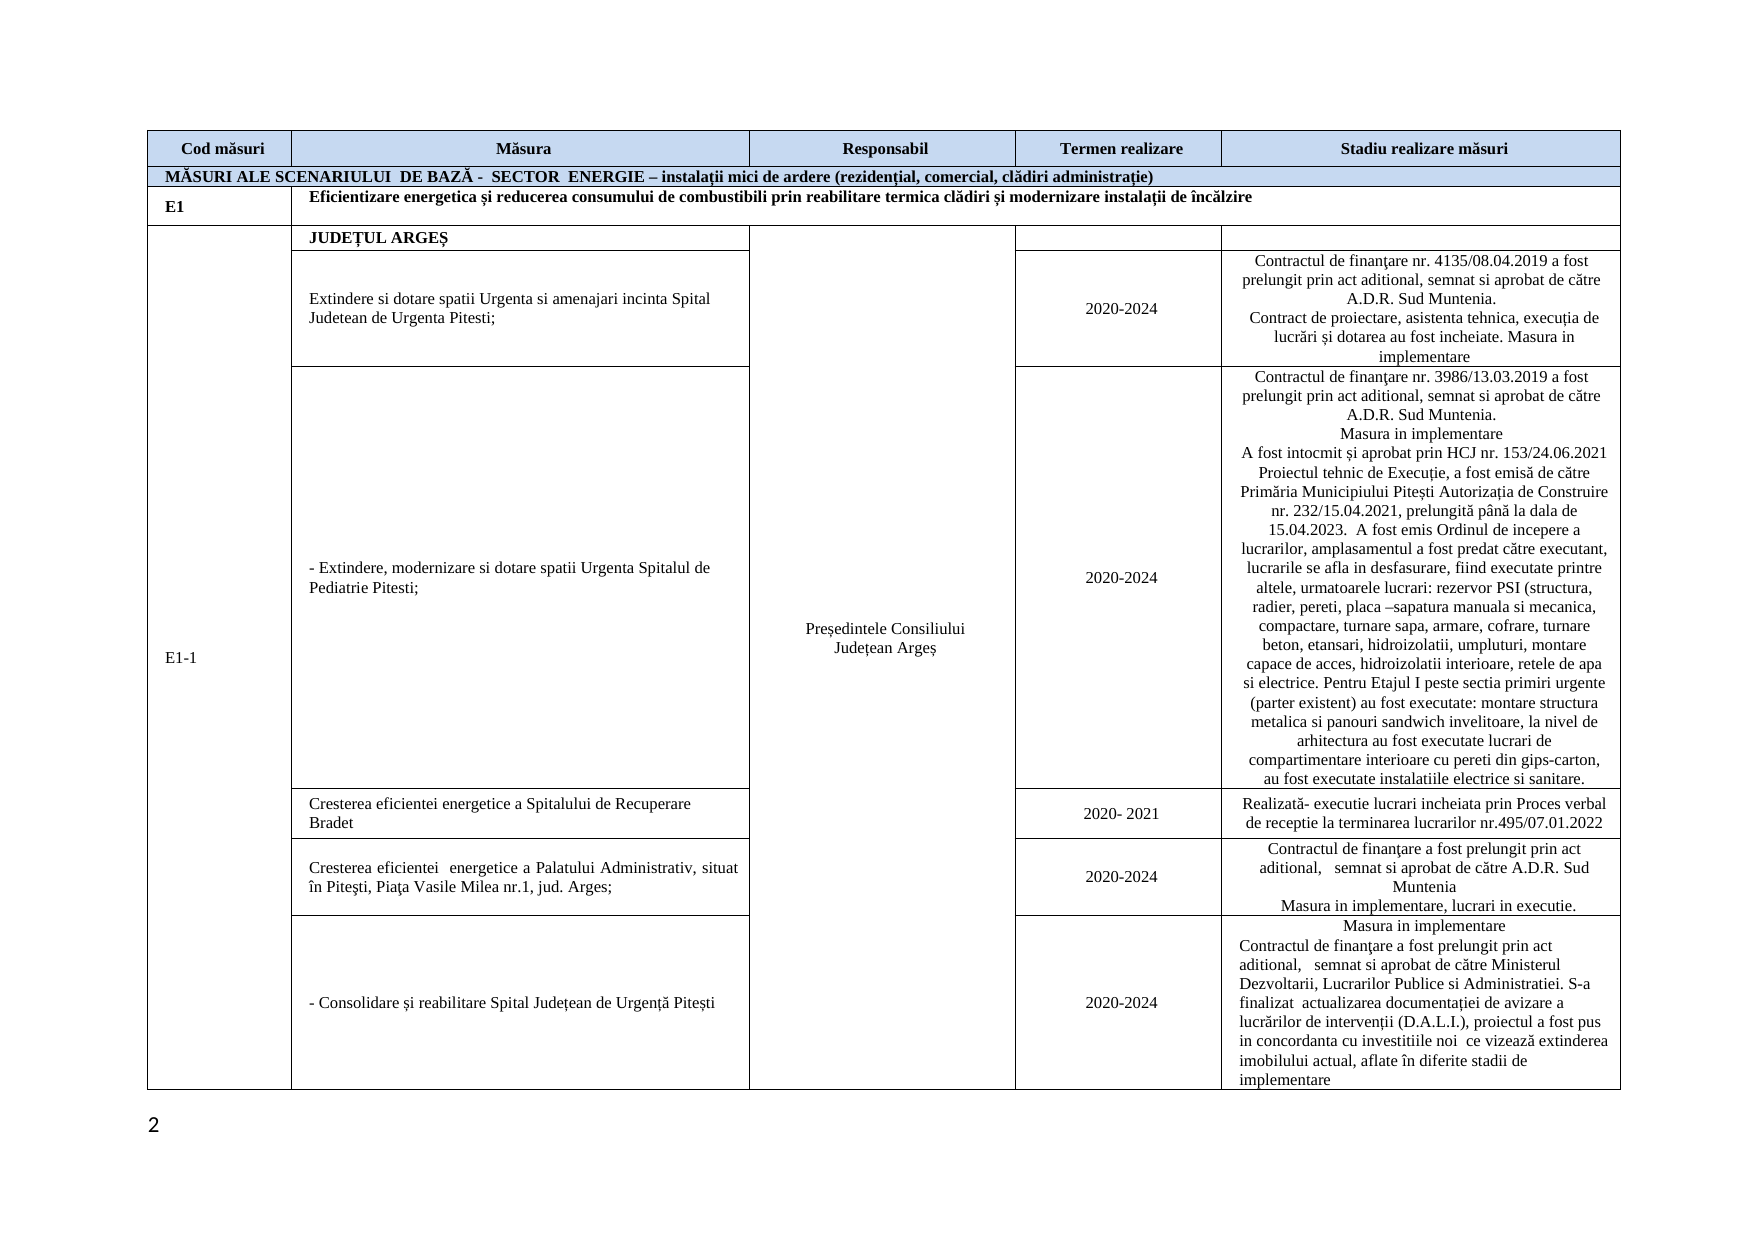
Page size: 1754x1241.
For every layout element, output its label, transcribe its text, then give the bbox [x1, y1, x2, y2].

table_header Termen realizare [1016, 131, 1221, 166]
table_cell 2020-2024 [1016, 839, 1221, 915]
table_cell Extindere si dotare spatii Urgenta si amenajari incinta Spital Judetean de Urgenta Pitesti; [292, 251, 749, 366]
table_cell Cresterea eficientei energetice a Palatului Administrativ, situat în Piteşti, Piaţa Vasile Milea nr.1, jud. Arges; [292, 839, 749, 915]
table_cell MĂSURI ALE SCENARIULUI DE BAZĂ - SECTOR ENERGIE – instalații mici de ardere (rezidențial, comercial, clădiri administrație) [148, 167, 1620, 186]
table_cell Realizată- executie lucrari incheiata prin Proces verbal de receptie la terminarea lucrarilor nr.495/07.01.2022 [1222, 789, 1620, 837]
table_cell - Extindere, modernizare si dotare spatii Urgenta Spitalul de Pediatrie Pitesti; [292, 367, 749, 788]
table_cell Președintele Consiliului Județean Argeș [750, 226, 1015, 1089]
table_cell Contractul de finanţare nr. 3986/13.03.2019 a fost prelungit prin act aditional, semnat si aprobat de către A.D.R. Sud Muntenia. Masura in implementare A fost intocmit și aprobat prin HCJ nr. 153/24.06.2021 Proiectul tehnic de Execuție, a fost emisă de către Primăria Municipiului Pitești Autorizația de Construire nr. 232/15.04.2021, prelungită până la dala de 15.04.2023. A fost emis Ordinul de incepere a lucrarilor, amplasamentul a fost predat către executant, lucrarile se afla in desfasurare, fiind executate printre altele, urmatoarele lucrari: rezervor PSI (structura, radier, pereti, placa –sapatura manuala si mecanica, compactare, turnare sapa, armare, cofrare, turnare beton, etansari, hidroizolatii, umpluturi, montare capace de acces, hidroizolatii interioare, retele de apa si electrice. Pentru Etajul I peste sectia primiri urgente (parter existent) au fost executate: montare structura metalica si panouri sandwich invelitoare, la nivel de arhitectura au fost executate lucrari de compartimentare interioare cu pereti din gips-carton, au fost executate instalatiile electrice si sanitare. [1222, 367, 1620, 788]
table_cell 2020-2024 [1016, 251, 1221, 366]
table_cell [1016, 226, 1221, 249]
table_cell JUDEȚUL ARGEȘ [292, 226, 749, 249]
table_cell Contractul de finanţare nr. 4135/08.04.2019 a fost prelungit prin act aditional, semnat si aprobat de către A.D.R. Sud Muntenia. Contract de proiectare, asistenta tehnica, execuția de lucrări și dotarea au fost incheiate. Masura in implementare [1222, 251, 1620, 366]
table_cell 2020-2024 [1016, 367, 1221, 788]
table_header Responsabil [750, 131, 1015, 166]
table_cell 2020-2024 [1016, 916, 1221, 1089]
table_cell Eficientizare energetica și reducerea consumului de combustibili prin reabilitare termica clădiri și modernizare instalații de încălzire [292, 187, 1620, 225]
table_cell [1222, 226, 1620, 249]
table_cell - Consolidare și reabilitare Spital Județean de Urgență Pitești [292, 916, 749, 1089]
table_header Cod măsuri [148, 131, 291, 166]
table_cell E1-1 [148, 226, 291, 1089]
table_header Măsura [292, 131, 749, 166]
table_cell 2020- 2021 [1016, 789, 1221, 837]
table_cell E1 [148, 187, 291, 225]
table_header Stadiu realizare măsuri [1222, 131, 1620, 166]
table_cell Contractul de finanţare a fost prelungit prin act aditional, semnat si aprobat de către A.D.R. Sud Muntenia Masura in implementare, lucrari in executie. [1222, 839, 1620, 915]
table_cell Masura in implementare Contractul de finanţare a fost prelungit prin act aditional, semnat si aprobat de către Ministerul Dezvoltarii, Lucrarilor Publice si Administratiei. S-a finalizat actualizarea documentației de avizare a lucrărilor de intervenții (D.A.L.I.), proiectul a fost pus in concordanta cu investitiile noi ce vizează extinderea imobilului actual, aflate în diferite stadii de implementare [1222, 916, 1620, 1089]
table_cell Cresterea eficientei energetice a Spitalului de Recuperare Bradet [292, 789, 749, 837]
